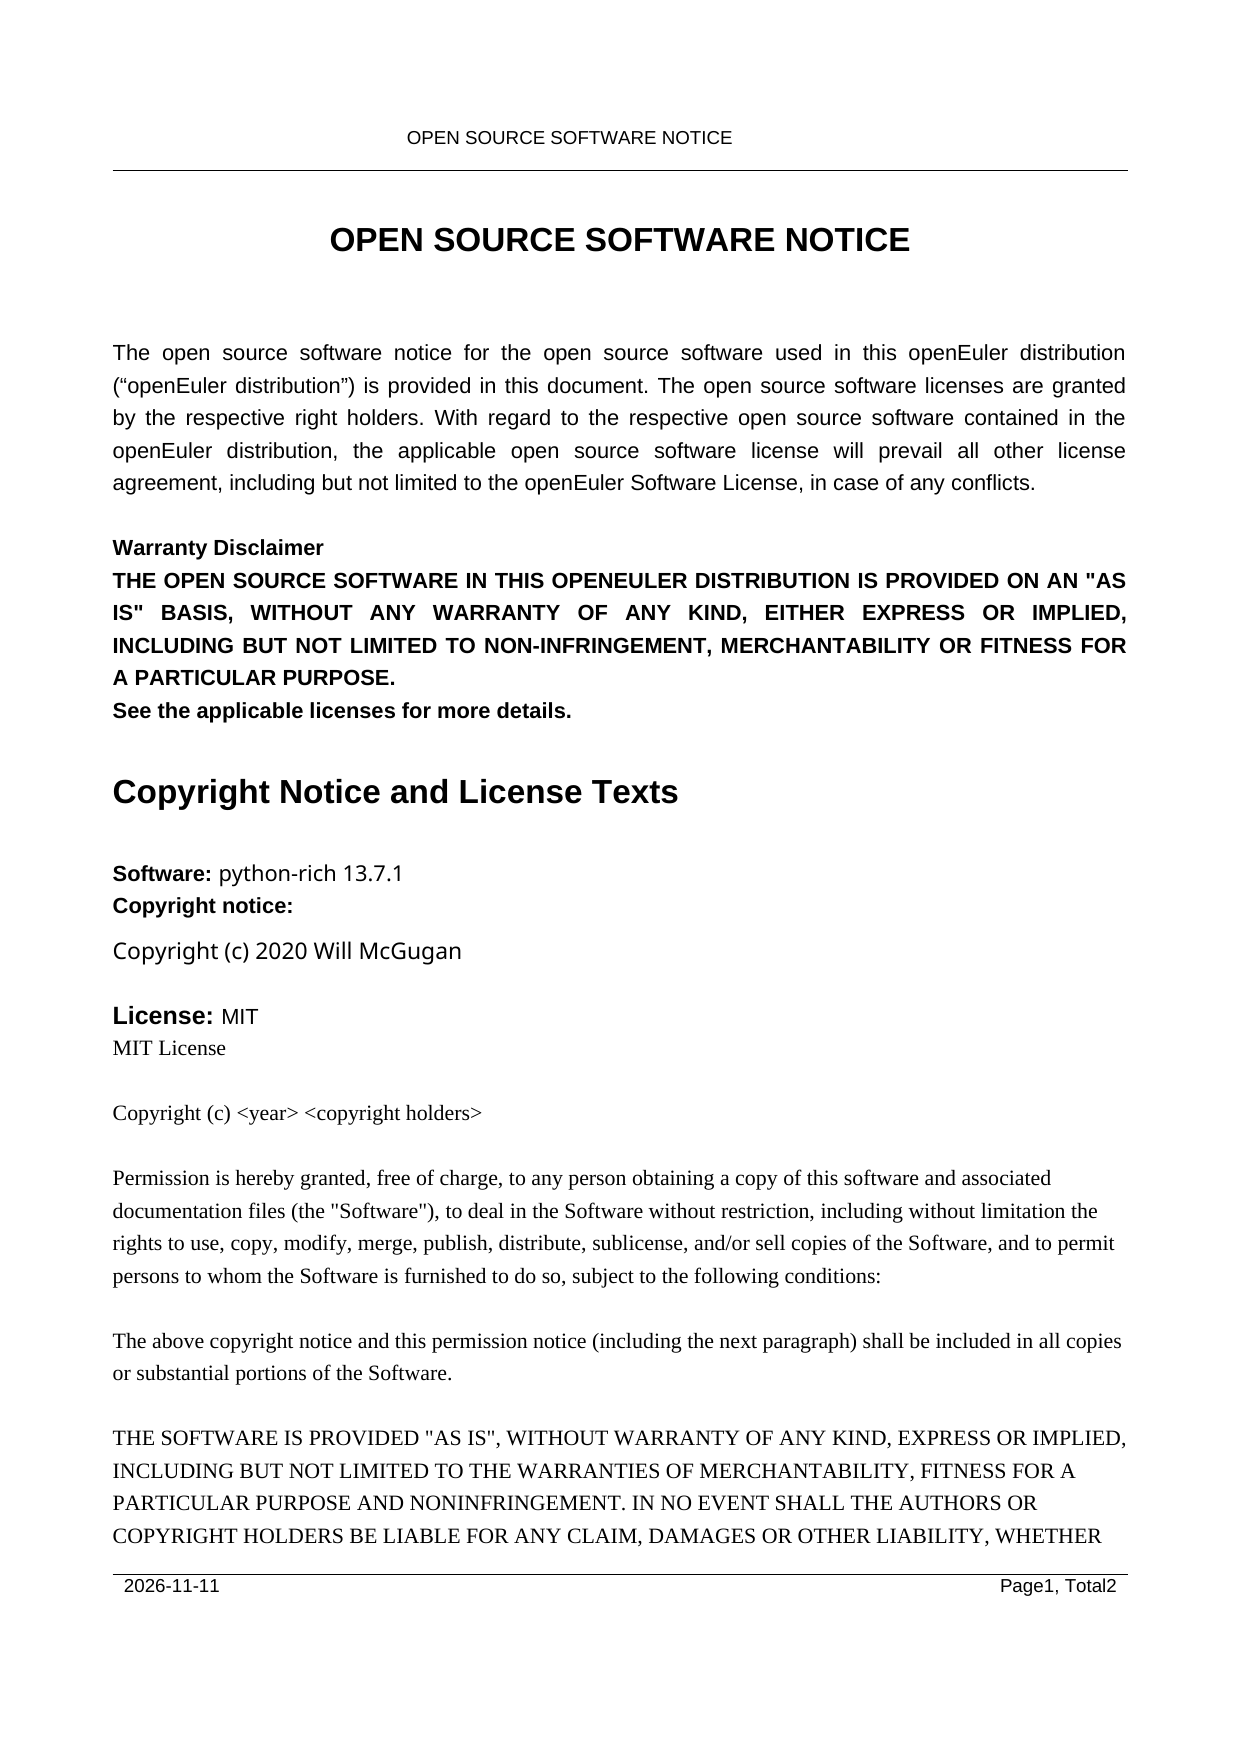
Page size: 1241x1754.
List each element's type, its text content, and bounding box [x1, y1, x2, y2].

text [112, 1031, 1128, 1551]
text OPEN SOURCE SOFTWARE NOTICE [112, 206, 1128, 271]
text The open source software notice for the open source software used in this openEuler distribution (“openEuler distribution”) is provided in this document. The open source software licenses are granted by the respective right holders. With regard to the respective open source software contained in the openEuler distribution, the applicable open source software license will prevail all other license agreement, including but not limited to the openEuler Software License, in case of any conflicts. [112, 336, 1128, 499]
text Warranty Disclaimer [112, 531, 1128, 564]
text Copyright (c) 2020 Will McGugan [112, 934, 1128, 999]
title Software: python-rich 13.7.1 [112, 856, 1128, 889]
text Copyright Notice and License Texts [112, 759, 1128, 824]
text THE OPEN SOURCE SOFTWARE IN THIS OPENEULER DISTRIBUTION IS PROVIDED ON AN "AS IS" BASIS, WITHOUT ANY WARRANTY OF ANY KIND, EITHER EXPRESS OR IMPLIED, INCLUDING BUT NOT LIMITED TO NON-INFRINGEMENT, MERCHANTABILITY OR FITNESS FOR A PARTICULAR PURPOSE. See the applicable licenses for more details. [112, 564, 1128, 726]
text Copyright notice: [112, 889, 1128, 921]
text License: MIT [112, 999, 1128, 1031]
